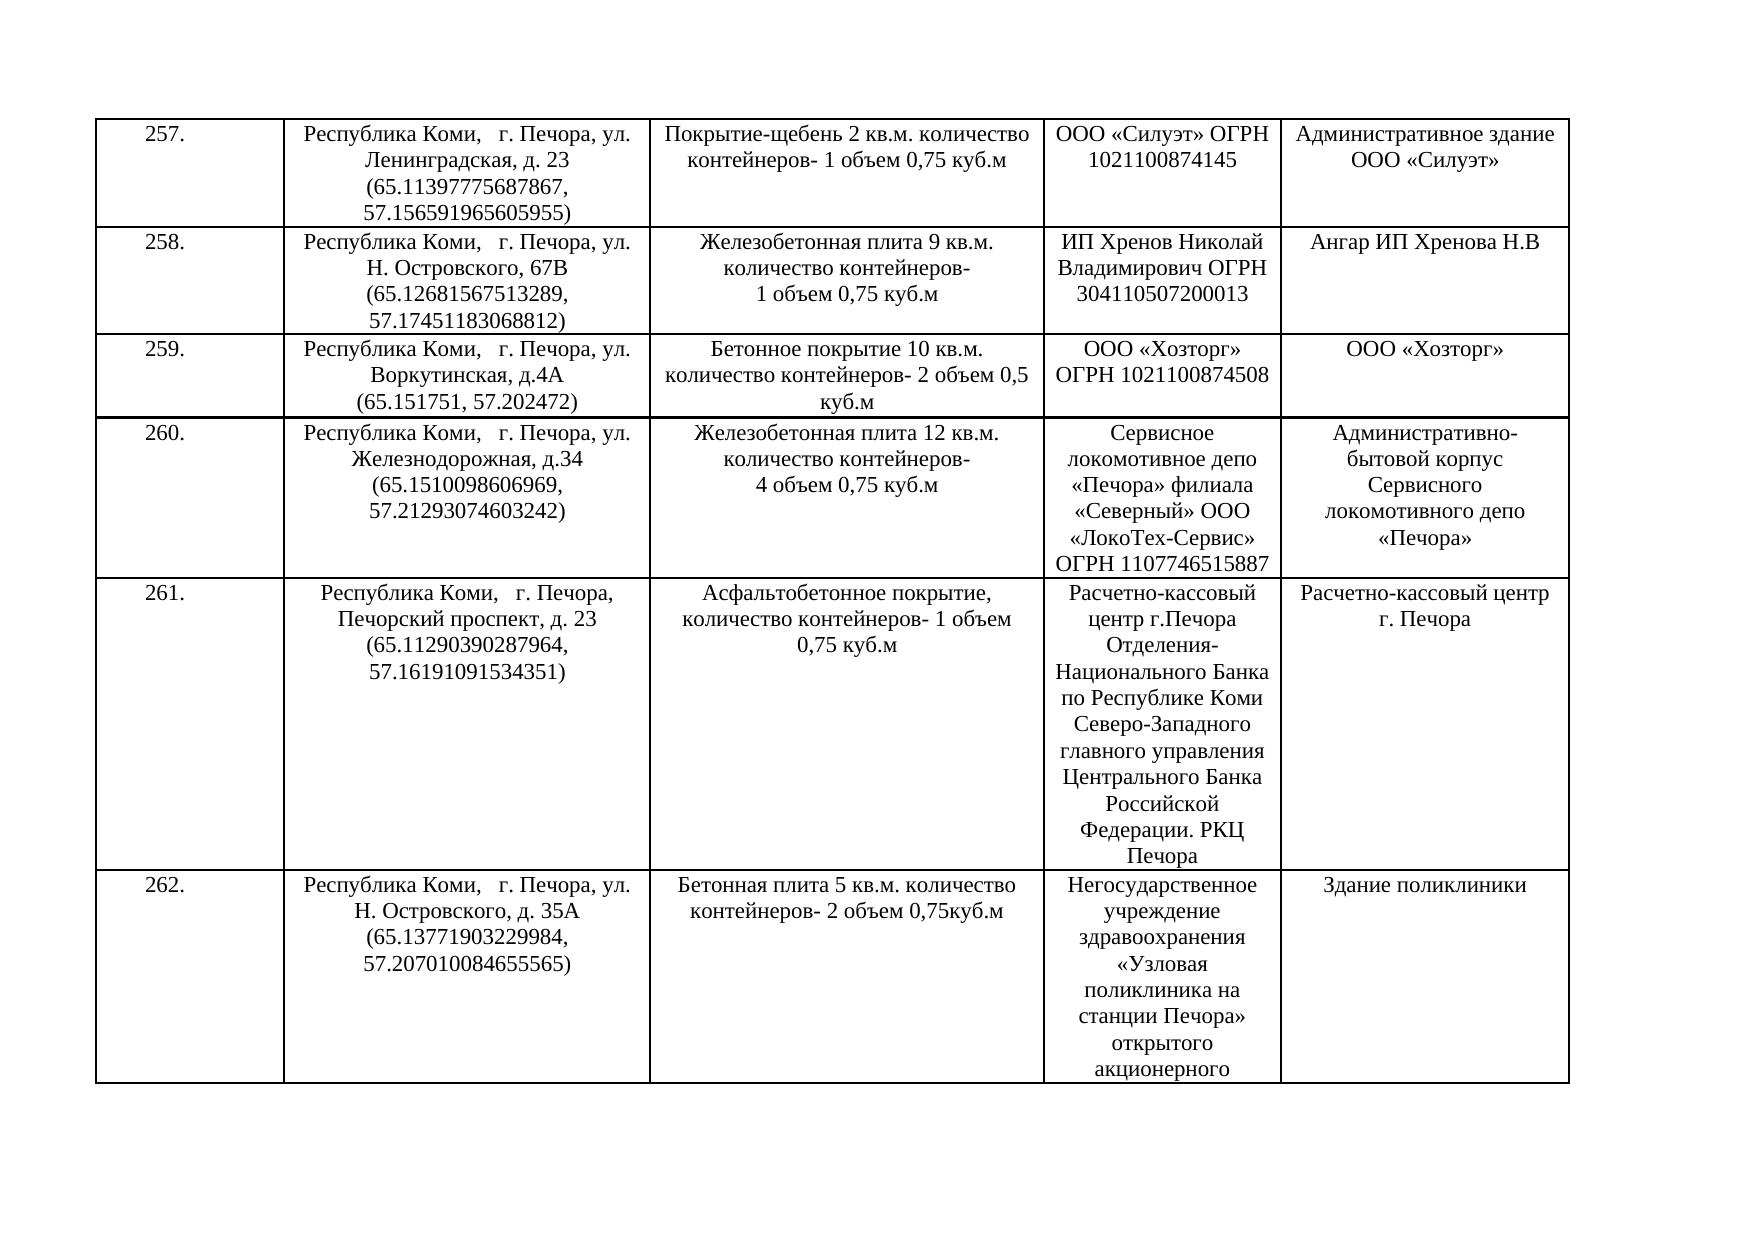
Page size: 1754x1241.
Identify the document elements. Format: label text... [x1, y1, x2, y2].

table_cell ООО «Хозторг» ОГРН 1021100874508 [1045, 335, 1280, 416]
table_cell [97, 335, 283, 416]
table_cell Республика Коми, г. Печора, ул. Н. Островского, д. 35А (65.13771903229984, 57.207010084655565) [285, 871, 649, 1082]
table_cell Бетонная плита 5 кв.м. количество контейнеров- 2 объем 0,75куб.м [651, 871, 1043, 1082]
table_cell Республика Коми, г. Печора, Печорский проспект, д. 23 (65.11290390287964, 57.16191091534351) [285, 579, 649, 869]
table_cell [97, 871, 283, 1082]
table_cell Республика Коми, г. Печора, ул. Железнодорожная, д.34 (65.1510098606969, 57.21293074603242) [285, 419, 649, 577]
table_cell ООО «Хозторг» [1282, 335, 1568, 416]
table_cell Железобетонная плита 9 кв.м. количество контейнеров- 1 объем 0,75 куб.м [651, 228, 1043, 333]
table_cell Покрытие-щебень 2 кв.м. количество контейнеров- 1 объем 0,75 куб.м [651, 120, 1043, 226]
table_cell Административное здание ООО «Силуэт» [1282, 120, 1568, 226]
table_cell [97, 228, 283, 333]
table_cell [97, 120, 283, 226]
table_cell Республика Коми, г. Печора, ул. Н. Островского, 67В (65.12681567513289, 57.17451183068812) [285, 228, 649, 333]
table_cell Асфальтобетонное покрытие, количество контейнеров- 1 объем 0,75 куб.м [651, 579, 1043, 869]
table_cell Расчетно-кассовый центр г.Печора Отделения-Национального Банка по Республике Коми Северо-Западного главного управления Центрального Банка Российской Федерации. РКЦ Печора [1045, 579, 1280, 869]
table_cell Бетонное покрытие 10 кв.м. количество контейнеров- 2 объем 0,5 куб.м [651, 335, 1043, 416]
table_cell Железобетонная плита 12 кв.м. количество контейнеров- 4 объем 0,75 куб.м [651, 419, 1043, 577]
table_cell Административно-бытовой корпус Сервисного локомотивного депо «Печора» [1282, 419, 1568, 577]
table_cell ООО «Силуэт» ОГРН 1021100874145 [1045, 120, 1280, 226]
table_cell Ангар ИП Хренова Н.В [1282, 228, 1568, 333]
table_cell Республика Коми, г. Печора, ул. Воркутинская, д.4А (65.151751, 57.202472) [285, 335, 649, 416]
table_cell Расчетно-кассовый центр г. Печора [1282, 579, 1568, 869]
table_cell ИП Хренов Николай Владимирович ОГРН 304110507200013 [1045, 228, 1280, 333]
table_cell Сервисное локомотивное депо «Печора» филиала «Северный» ООО «ЛокоТех-Сервис» ОГРН 1107746515887 [1045, 419, 1280, 577]
table_cell [97, 419, 283, 577]
table_cell Республика Коми, г. Печора, ул. Ленинградская, д. 23 (65.11397775687867, 57.156591965605955) [285, 120, 649, 226]
table_cell [97, 579, 283, 869]
table_cell Здание поликлиники [1282, 871, 1568, 1082]
